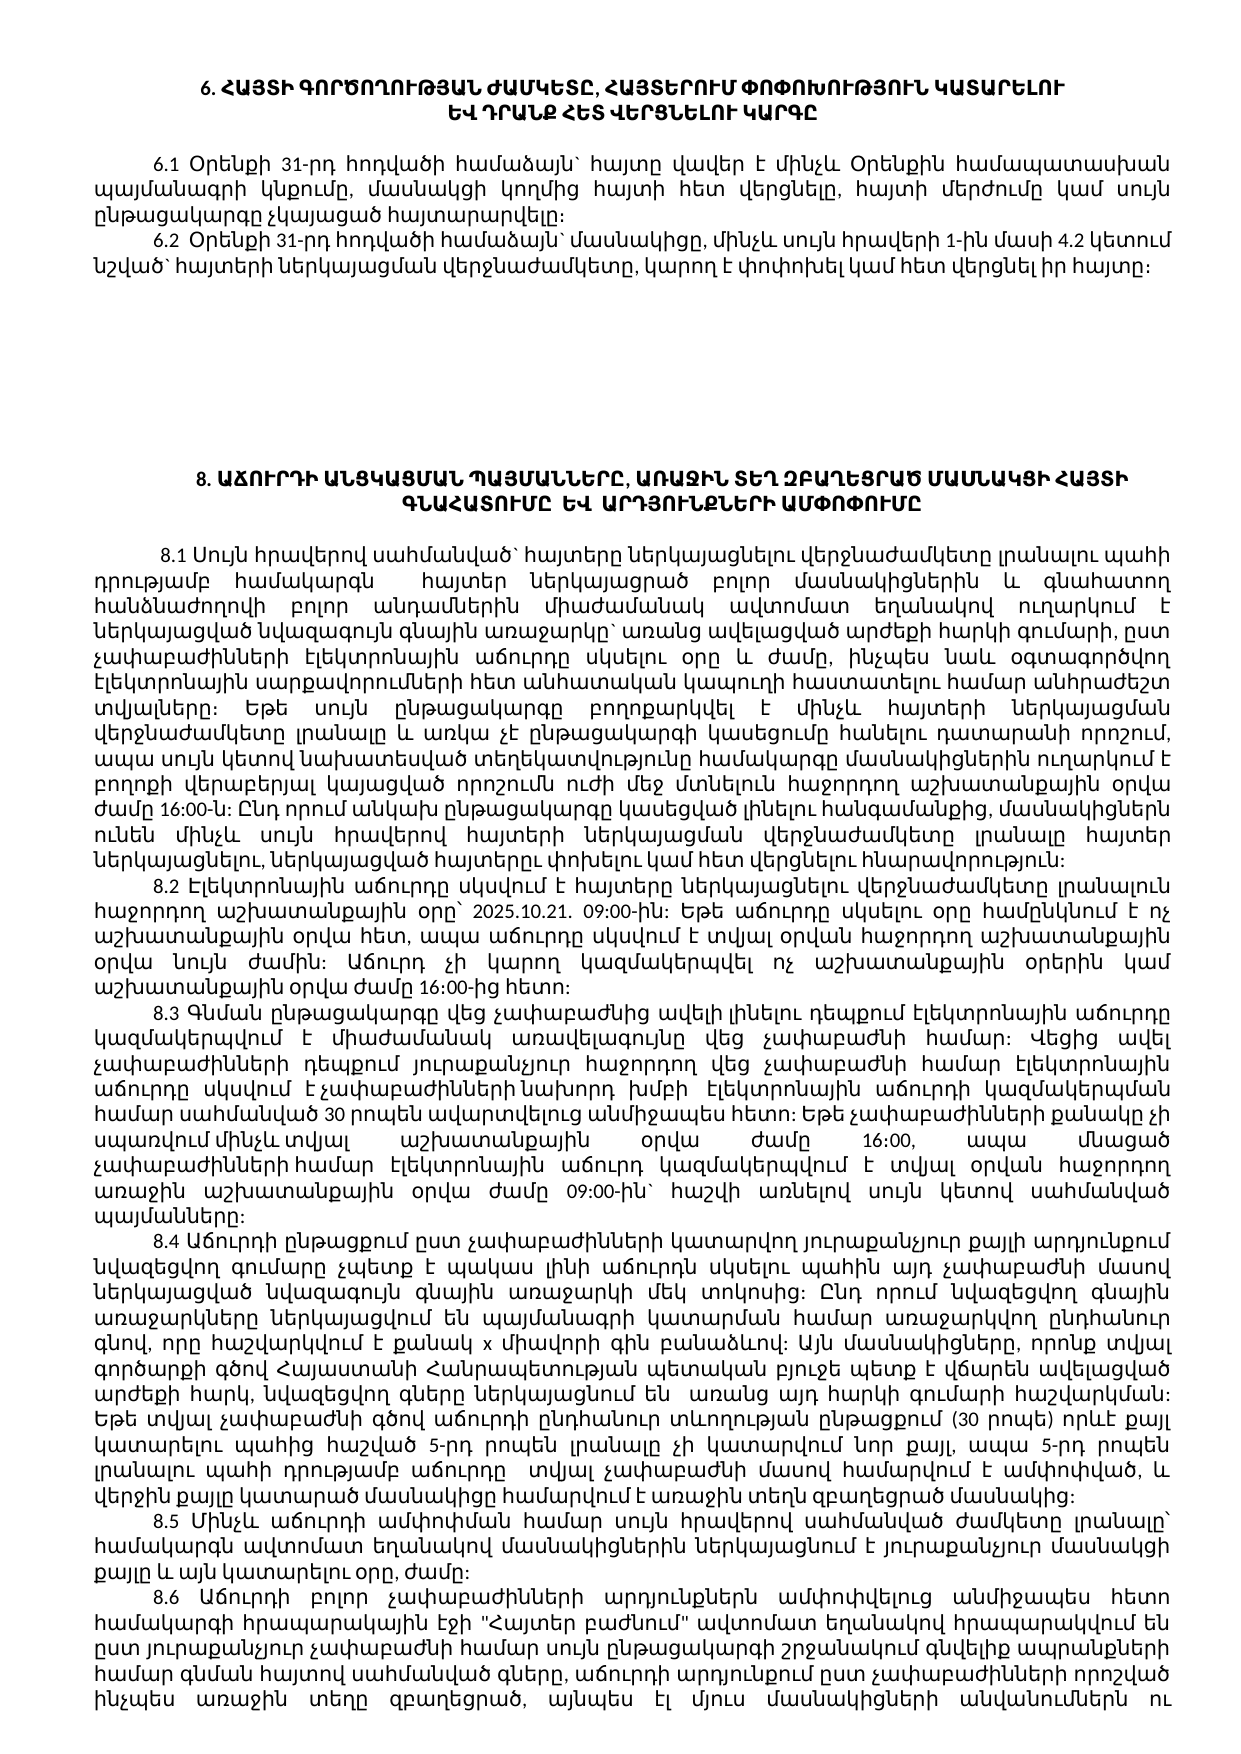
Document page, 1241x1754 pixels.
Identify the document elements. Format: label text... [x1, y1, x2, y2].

text 8. ԱՃՈՒՐԴԻ ԱՆՑԿԱՑՄԱՆ ՊԱՅՄԱՆՆԵՐԸ, ԱՌԱՋԻՆ ՏԵՂ ԶԲԱՂԵՑՐԱԾ ՄԱՍՆԱԿՑԻ ՀԱՅՏԻ [94, 466, 1171, 492]
text 8.1 Սույն հրավերով սահմանված` հայտերը ներկայացնելու վերջնաժամկետը լրանալու պահի դրությամբ համակարգն հայտեր ներկայացրած բոլոր մասնակիցներին և գնահատող հանձնաժողովի բոլոր անդամներին միաժամանակ ավտոմատ եղանակով ուղարկում է ներկայացված նվազագույն գնային առաջարկը` առանց ավելացված արժեքի հարկի գումարի, ըստ չափաբաժինների էլեկտրոնային աճուրդը սկսելու օրը և ժամը, ինչպես նաև օգտագործվող էլեկտրոնային սարքավորումների հետ անհատական կապուղի հաստատելու համար անհրաժեշտ տվյալները։ Եթե սույն ընթացակարգը բողոքարկվել է մինչև հայտերի ներկայացման վերջնաժամկետը լրանալը և առկա չէ ընթացակարգի կասեցումը հանելու դատարանի որոշում, ապա սույն կետով նախատեսված տեղեկատվությունը համակարգը մասնակիցներին ուղարկում է բողոքի վերաբերյալ կայացված որոշումն ուժի մեջ մտնելուն հաջորդող աշխատանքային օրվա ժամը 16:00-ն: Ընդ որում անկախ ընթացակարգը կասեցված լինելու հանգամանքից, մասնակիցներն ունեն մինչև սույն հրավերով հայտերի ներկայացման վերջնաժամկետը լրանալը հայտեր ներկայացնելու, ներկայացված հայտերըւ փոխելու կամ հետ վերցնելու հնարավորություն: [94, 542, 1171, 873]
text 8.5 Մինչև աճուրդի ամփոփման համար սույն հրավերով սահմանված ժամկետը լրանալը՝ համակարգն ավտոմատ եղանակով մասնակիցներին ներկայացնում է յուրաքանչյուր մասնակցի քայլը և այն կատարելու օրը, ժամը: [94, 1508, 1171, 1584]
text ԵՎ ԴՐԱՆՔ ՀԵՏ ՎԵՐՑՆԵԼՈՒ ԿԱՐԳԸ [94, 100, 1171, 126]
text 6.1 Օրենքի 31-րդ հոդվածի համաձայն` հայտը վավեր է մինչև Օրենքին համապատասխան պայմանագրի կնքումը, մասնակցի կողմից հայտի հետ վերցնելը, հայտի մերժումը կամ սույն ընթացակարգը չկայացած հայտարարվելը։ [94, 151, 1171, 227]
text ԳՆԱՀԱՏՈՒՄԸ ԵՎ ԱՐԴՅՈՒՆՔՆԵՐԻ ԱՄՓՈՓՈՒՄԸ [94, 492, 1171, 517]
text 6. ՀԱՅՏԻ ԳՈՐԾՈՂՈՒԹՅԱՆ ԺԱՄԿԵՏԸ, ՀԱՅՏԵՐՈՒՄ ՓՈՓՈԽՈՒԹՅՈՒՆ ԿԱՏԱՐԵԼՈՒ [94, 75, 1171, 100]
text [94, 1584, 1171, 1712]
text 8.3 Գնման ընթացակարգը վեց չափաբաժնից ավելի լինելու դեպքում էլեկտրոնային աճուրդը կազմակերպվում է միաժամանակ առավելագույնը վեց չափաբաժնի համար: Վեցից ավել չափաբաժինների դեպքում յուրաքանչյուր հաջորդող վեց չափաբաժնի համար էլեկտրոնային աճուրդը սկսվում է չափաբաժինների նախորդ խմբի էլեկտրոնային աճուրդի կազմակերպման համար սահմանված 30 րոպեն ավարտվելուց անմիջապես հետո: Եթե չափաբաժինների քանակը չի սպառվում մինչև տվյալ աշխատանքային օրվա ժամը 16։00, ապա մնացած չափաբաժինների համար էլեկտրոնային աճուրդ կազմակերպվում է տվյալ օրվան հաջորդող առաջին աշխատանքային օրվա ժամը 09:00-ին` հաշվի առնելով սույն կետով սահմանված պայմանները: [94, 1000, 1171, 1229]
text 8.2 Էլեկտրոնային աճուրդը սկսվում է հայտերը ներկայացնելու վերջնաժամկետը լրանալուն հաջորդող աշխատանքային օրը՝ 2025.10.21. 09:00 -ին: Եթե աճուրդը սկսելու օրը համընկնում է ոչ աշխատանքային օրվա հետ, ապա աճուրդը սկսվում է տվյալ օրվան հաջորդող աշխատանքային օրվա նույն ժամին: Աճուրդ չի կարող կազմակերպվել ոչ աշխատանքային օրերին կամ աշխատանքային օրվա ժամը 16։00-ից հետո: [94, 873, 1171, 1000]
text 8.4 Աճուրդի ընթացքում ըստ չափաբաժինների կատարվող յուրաքանչյուր քայլի արդյունքում նվազեցվող գումարը չպետք է պակաս լինի աճուրդն սկսելու պահին այդ չափաբաժնի մասով ներկայացված նվազագույն գնային առաջարկի մեկ տոկոսից: Ընդ որում նվազեցվող գնային առաջարկները ներկայացվում են պայմանագրի կատարման համար առաջարկվող ընդհանուր գնով, որը հաշվարկվում է քանակ x միավորի գին բանաձևով: Այն մասնակիցները, որոնք տվյալ գործարքի գծով Հայաստանի Հանրապետության պետական բյուջե պետք է վճարեն ավելացված արժեքի հարկ, նվազեցվող գները ներկայացնում են առանց այդ հարկի գումարի հաշվարկման: Եթե տվյալ չափաբաժնի գծով աճուրդի ընդհանուր տևողության ընթացքում (30 րոպե) որևէ քայլ կատարելու պահից հաշված 5-րդ րոպեն լրանալը չի կատարվում նոր քայլ, ապա 5-րդ րոպեն լրանալու պահի դրությամբ աճուրդը տվյալ չափաբաժնի մասով համարվում է ամփոփված, և վերջին քայլը կատարած մասնակիցը համարվում է առաջին տեղն զբաղեցրած մասնակից: [94, 1229, 1171, 1508]
text 6.2 Օրենքի 31-րդ հոդվածի համաձայն` մասնակիցը, մինչև սույն հրավերի 1-ին մասի 4.2 կետում նշված` հայտերի ներկայացման վերջնաժամկետը, կարող է փոփոխել կամ հետ վերցնել իր հայտը։ [94, 227, 1171, 278]
